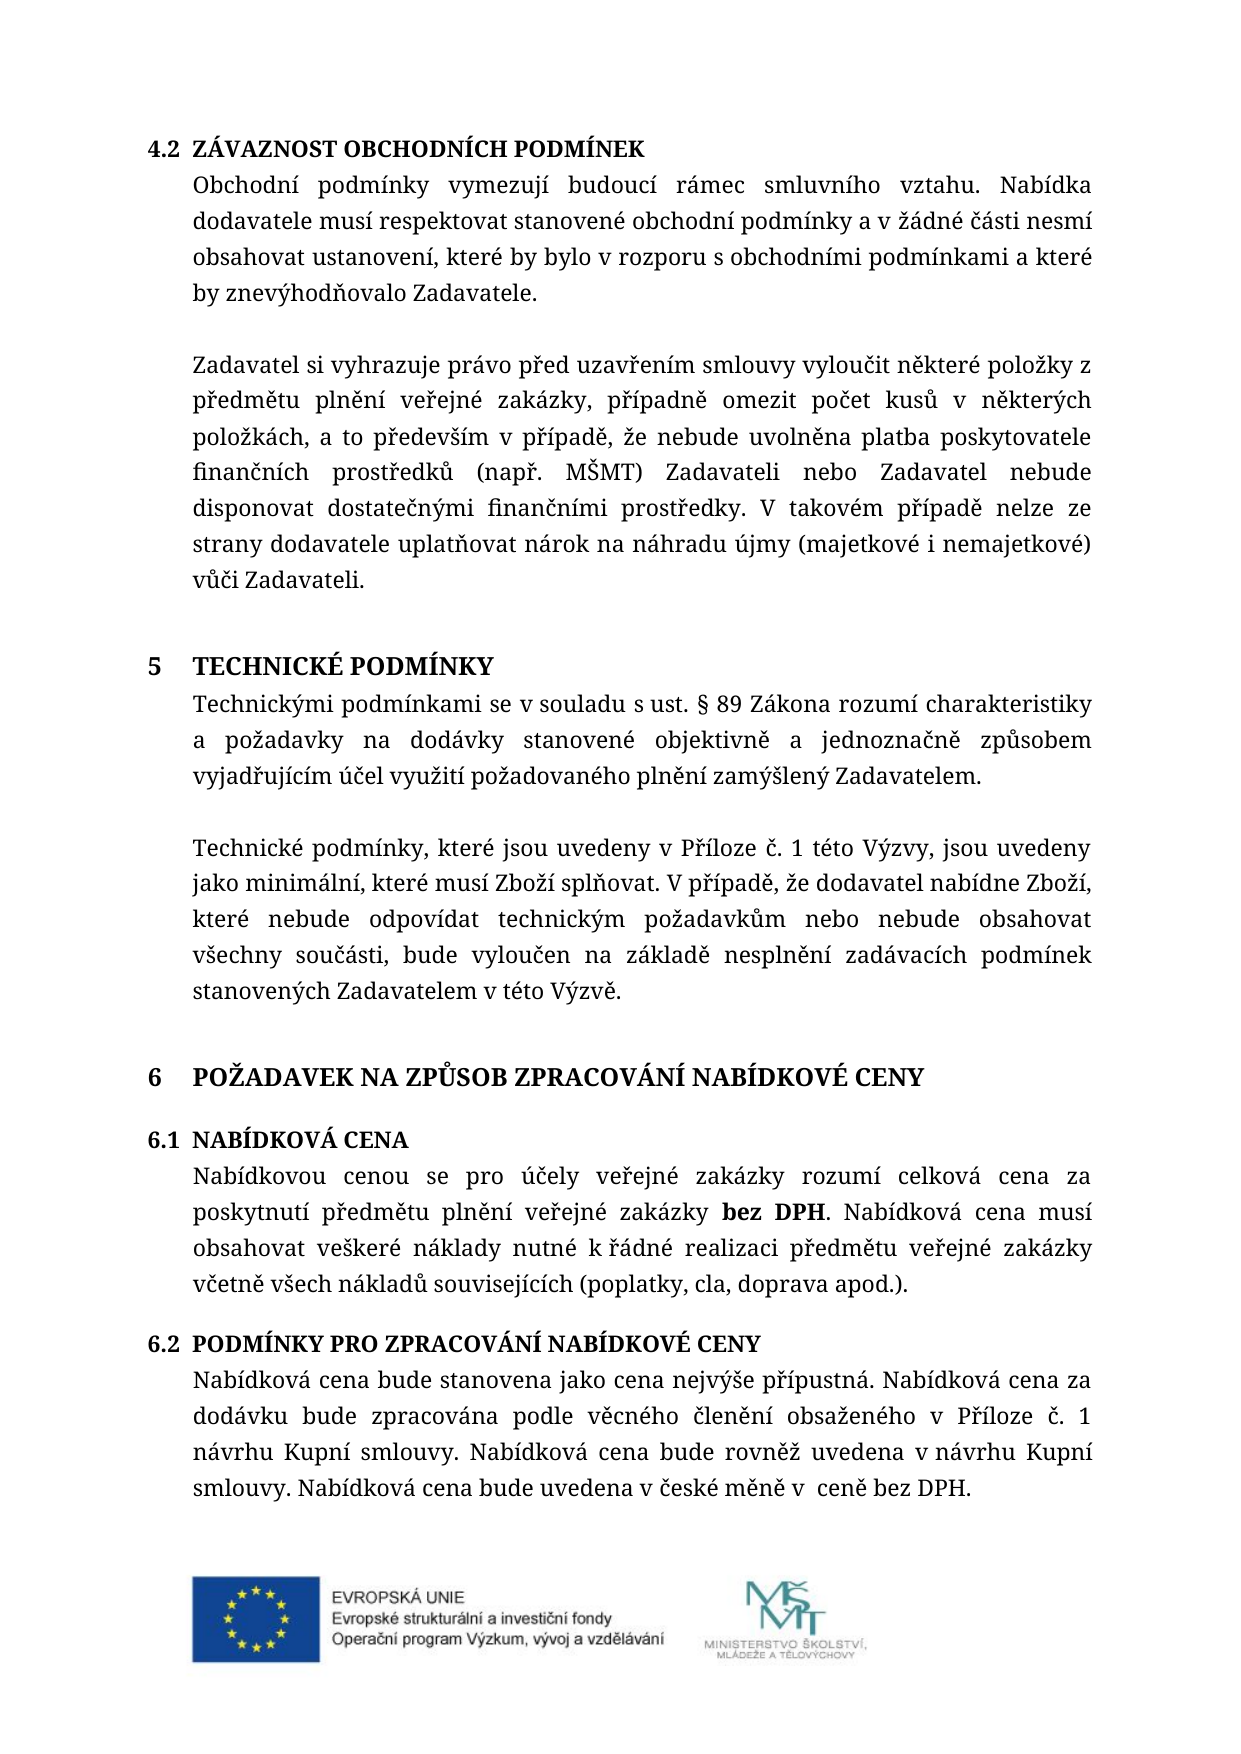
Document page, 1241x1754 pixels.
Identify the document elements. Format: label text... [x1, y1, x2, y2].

text Technické podmínky, které jsou uvedeny v Příloze č. 1 této Výzvy, jsou uvedeny jako minimální, které musí Zboží splňovat. V případě, že dodavatel nabídne Zboží, které nebude odpovídat technickým požadavkům nebo nebude obsahovat všechny součásti, bude vyloučen na základě nesplnění zadávacích podmínek stanovených Zadavatelem v této Výzvě. [192, 831, 1093, 1006]
subtitle POŽADAVEK NA ZPŮSOB ZPRACOVÁNÍ NABÍDKOVÉ CENY [148, 1059, 1093, 1094]
subtitle TECHNICKÉ PODMÍNKY [148, 648, 1093, 683]
text Technickými podmínkami se v souladu s ust. § 89 Zákona rozumí charakteristiky a požadavky na dodávky stanovené objektivně a jednoznačně způsobem vyjadřujícím účel využití požadovaného plnění zamýšlený Zadavatelem. [193, 688, 1093, 791]
subtitle PODMÍNKY PRO ZPRACOVÁNÍ NABÍDKOVÉ CENY [147, 1328, 1093, 1360]
picture [147, 1535, 904, 1705]
text Nabídková cena bude stanovena jako cena nejvýše přípustná. Nabídková cena za dodávku bude zpracována podle věcného členění obsaženého v Příloze č. 1 návrhu Kupní smlouvy. Nabídková cena bude rovněž uvedena v návrhu Kupní smlouvy. Nabídková cena bude uvedena v české měně v ceně bez DPH. [193, 1364, 1093, 1503]
text Obchodní podmínky vymezují budoucí rámec smluvního vztahu. Nabídka dodavatele musí respektovat stanovené obchodní podmínky a v žádné části nesmí obsahovat ustanovení, které by bylo v rozporu s obchodními podmínkami a které by znevýhodňovalo Zadavatele. [192, 169, 1093, 308]
subtitle ZÁVAZNOST OBCHODNÍCH PODMÍNEK [148, 133, 1093, 164]
text Nabídkovou cenou se pro účely veřejné zakázky rozumí celková cena za poskytnutí předmětu plnění veřejné zakázky bez DPH. Nabídková cena musí obsahovat veškeré náklady nutné k řádné realizaci předmětu veřejné zakázky včetně všech nákladů souvisejících (poplatky, cla, doprava apod.). [193, 1160, 1093, 1299]
text Zadavatel si vyhrazuje právo před uzavřením smlouvy vyloučit některé položky z předmětu plnění veřejné zakázky, případně omezit počet kusů v některých položkách, a to především v případě, že nebude uvolněna platba poskytovatele finančních prostředků (např. MŠMT) Zadavateli nebo Zadavatel nebude disponovat dostatečnými finančními prostředky. V takovém případě nelze ze strany dodavatele uplatňovat nárok na náhradu újmy (majetkové i nemajetkové) vůči Zadavateli. [192, 348, 1093, 595]
subtitle NABÍDKOVÁ CENA [147, 1124, 1093, 1155]
